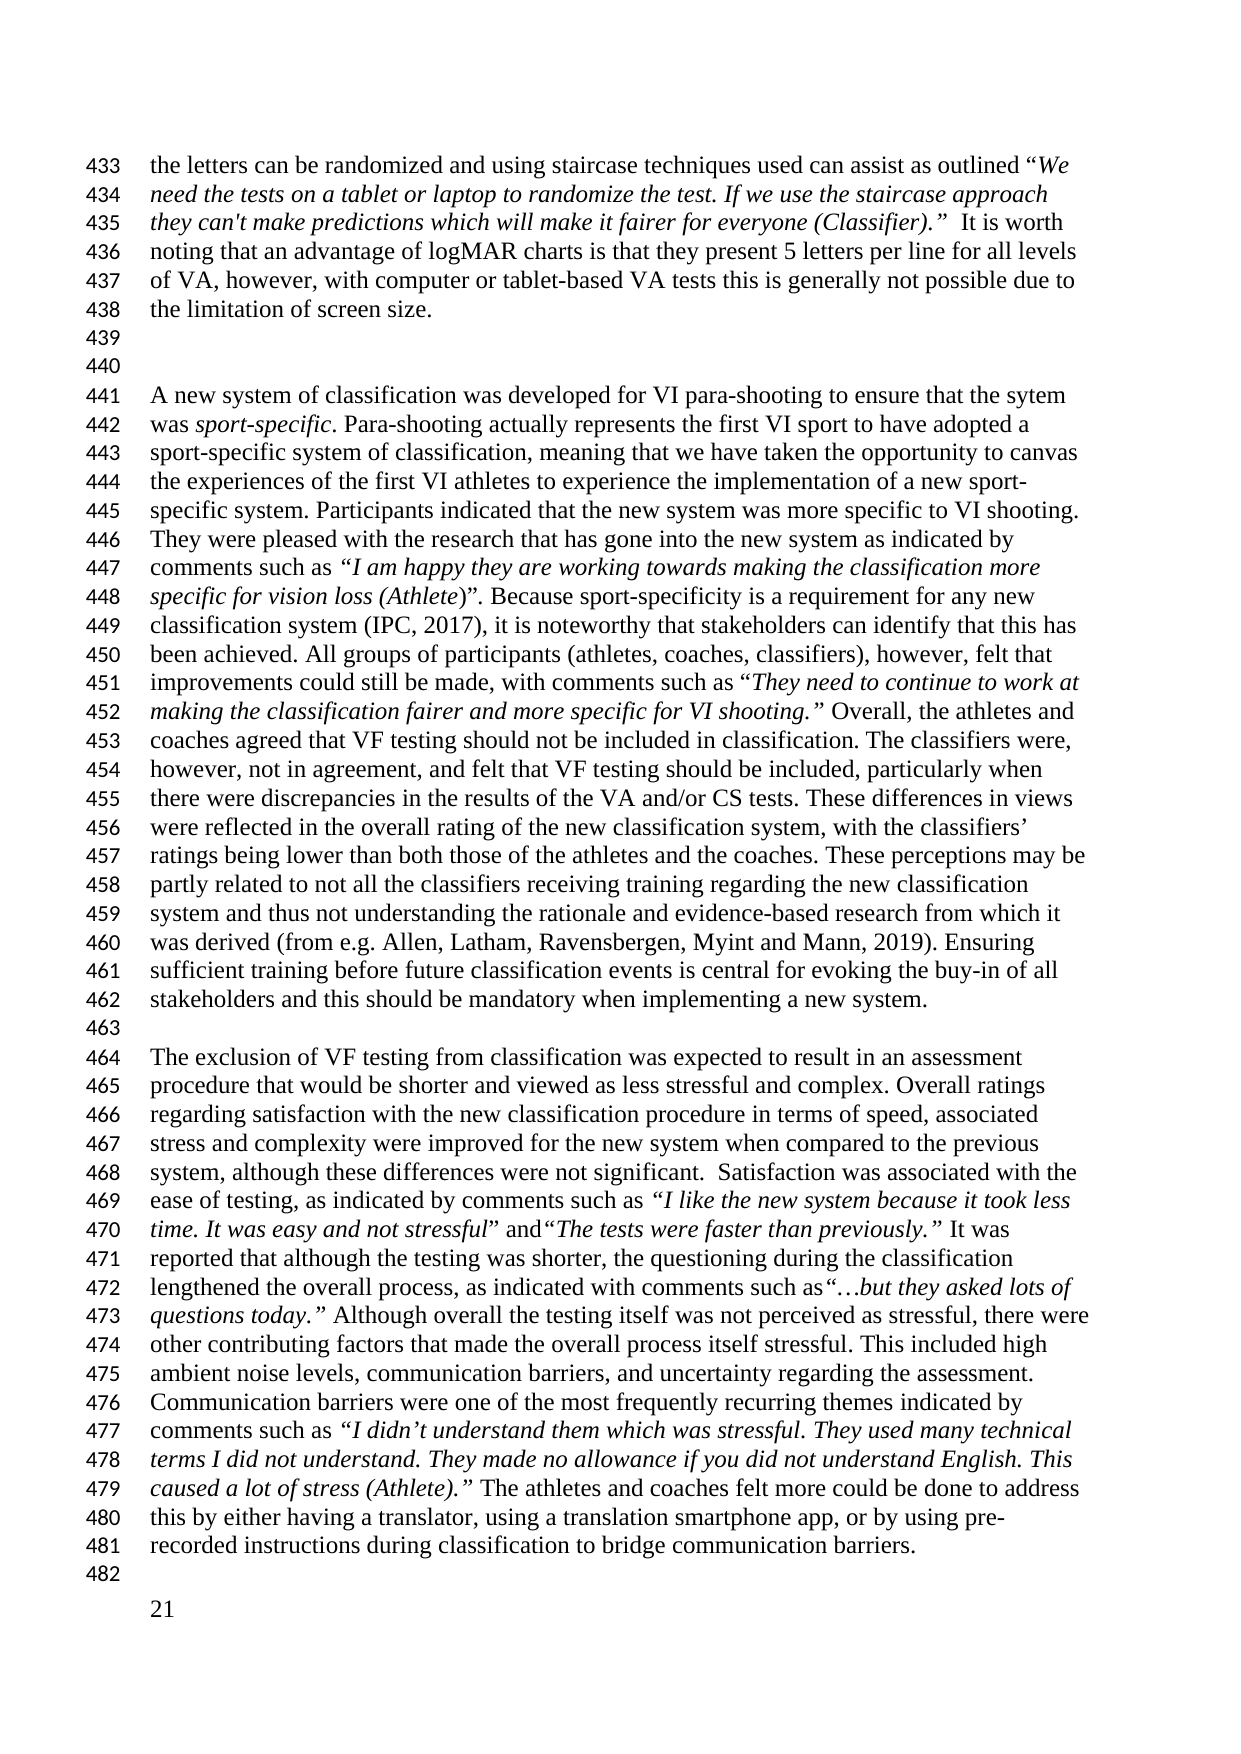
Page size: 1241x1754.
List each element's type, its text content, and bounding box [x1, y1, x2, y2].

text The exclusion of VF testing from classification was expected to result in an assessment procedure that would be shorter and viewed as less stressful and complex. Overall ratings regarding satisfaction with the new classification procedure in terms of speed, associated stress and complexity were improved for the new system when compared to the previous system, although these differences were not significant. Satisfaction was associated with the ease of testing, as indicated by comments such as “I like the new system because it took less time. It was easy and not stressful” and“The tests were faster than previously.” It was reported that although the testing was shorter, the questioning during the classification lengthened the overall process, as indicated with comments such as“…but they asked lots of questions today.” Although overall the testing itself was not perceived as stressful, there were other contributing factors that made the overall process itself stressful. This included high ambient noise levels, communication barriers, and uncertainty regarding the assessment. Communication barriers were one of the most frequently recurring themes indicated by comments such as “I didn’t understand them which was stressful. They used many technical terms I did not understand. They made no allowance if you did not understand English. This caused a lot of stress (Athlete).” The athletes and coaches felt more could be done to address this by either having a translator, using a translation smartphone app, or by using pre-recorded instructions during classification to bridge communication barriers. [150, 1042, 1090, 1559]
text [150, 150, 1090, 322]
text A new system of classification was developed for VI para-shooting to ensure that the sytem was sport-specific. Para-shooting actually represents the first VI sport to have adopted a sport-specific system of classification, meaning that we have taken the opportunity to canvas the experiences of the first VI athletes to experience the implementation of a new sport-specific system. Participants indicated that the new system was more specific to VI shooting. They were pleased with the research that has gone into the new system as indicated by comments such as “I am happy they are working towards making the classification more specific for vision loss (Athlete)”. Because sport-specificity is a requirement for any new classification system (IPC, 2017), it is noteworthy that stakeholders can identify that this has been achieved. All groups of participants (athletes, coaches, classifiers), however, felt that improvements could still be made, with comments such as “They need to continue to work at making the classification fairer and more specific for VI shooting.” Overall, the athletes and coaches agreed that VF testing should not be included in classification. The classifiers were, however, not in agreement, and felt that VF testing should be included, particularly when there were discrepancies in the results of the VA and/or CS tests. These differences in views were reflected in the overall rating of the new classification system, with the classifiers’ ratings being lower than both those of the athletes and the coaches. These perceptions may be partly related to not all the classifiers receiving training regarding the new classification system and thus not understanding the rationale and evidence-based research from which it was derived (from e.g. Allen, Latham, Ravensbergen, Myint and Mann, 2019). Ensuring sufficient training before future classification events is central for evoking the buy-in of all stakeholders and this should be mandatory when implementing a new system. [150, 380, 1090, 1013]
